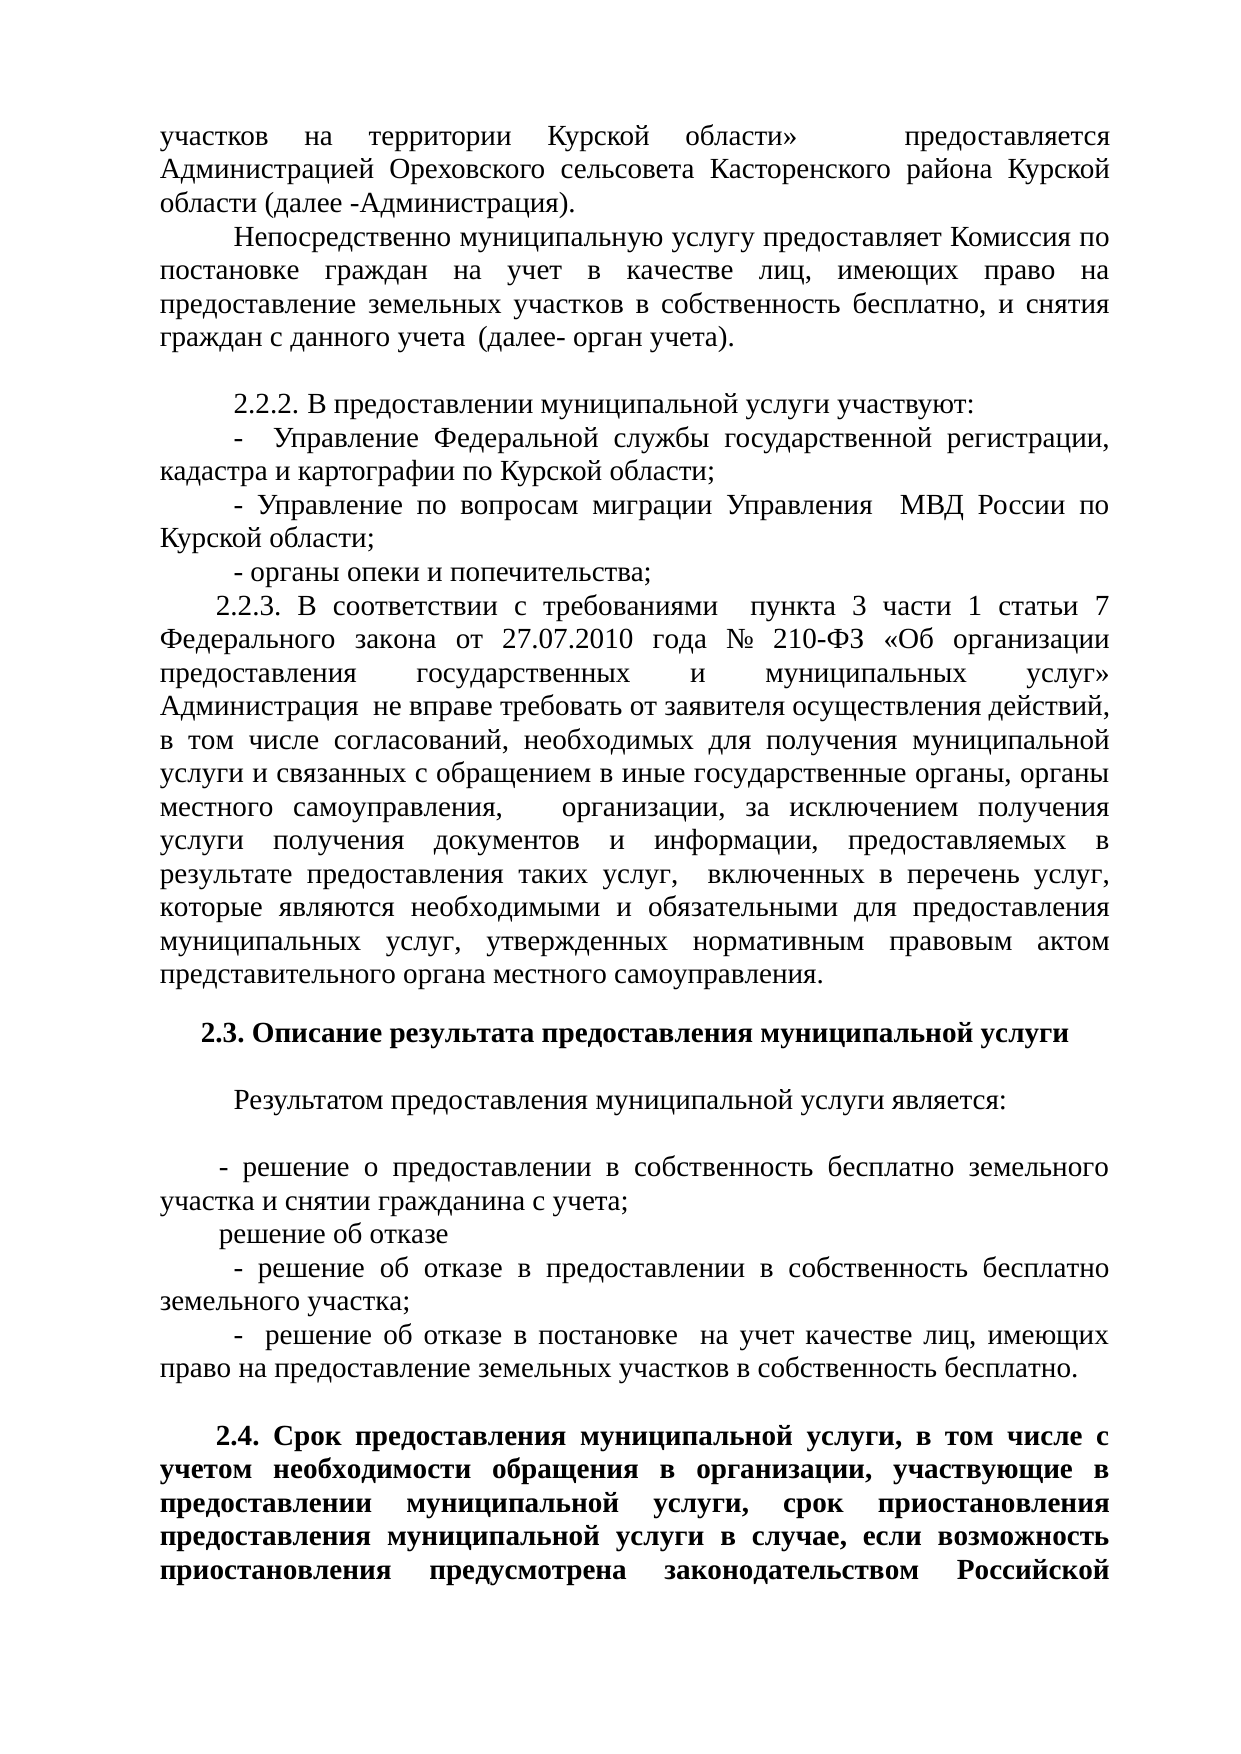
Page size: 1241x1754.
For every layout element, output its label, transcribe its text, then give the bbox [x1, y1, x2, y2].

text 2.3. Описание результата предоставления муниципальной услуги [159, 1015, 1110, 1049]
text Результатом предоставления муниципальной услуги является: [159, 1082, 1110, 1116]
text 2.2.3. В соответствии с требованиями пункта 3 части 1 статьи 7 Федерального закона от 27.07.2010 года № 210-ФЗ «Об организации предоставления государственных и муниципальных услуг» Администрация не вправе требовать от заявителя осуществления действий, в том числе согласований, необходимых для получения муниципальной услуги и связанных с обращением в иные государственные органы, органы местного самоуправления, организации, за исключением получения услуги получения документов и информации, предоставляемых в результате предоставления таких услуг, включенных в перечень услуг, которые являются необходимыми и обязательными для предоставления муниципальных услуг, утвержденных нормативным правовым актом представительного органа местного самоуправления. [159, 588, 1110, 990]
text - Управление по вопросам миграции Управления МВД России по Курской области; [159, 487, 1110, 554]
text Непосредственно муниципальную услугу предоставляет Комиссия по постановке граждан на учет в качестве лиц, имеющих право на предоставление земельных участков в собственность бесплатно, и снятия граждан с данного учета (далее- орган учета). [159, 219, 1110, 353]
text - органы опеки и попечительства; [159, 554, 1110, 588]
text - Управление Федеральной службы государственной регистрации, кадастра и картографии по Курской области; [159, 420, 1110, 487]
text - решение о предоставлении в собственность бесплатно земельного участка и снятии гражданина с учета; [159, 1149, 1110, 1216]
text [159, 1418, 1110, 1585]
text решение об отказе [159, 1216, 1110, 1250]
text - решение об отказе в постановке на учет качестве лиц, имеющих право на предоставление земельных участков в собственность бесплатно. [159, 1317, 1110, 1384]
text 2.2.2. В предоставлении муниципальной услуги участвуют: [159, 386, 1110, 420]
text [159, 118, 1110, 219]
text - решение об отказе в предоставлении в собственность бесплатно земельного участка; [159, 1250, 1110, 1317]
